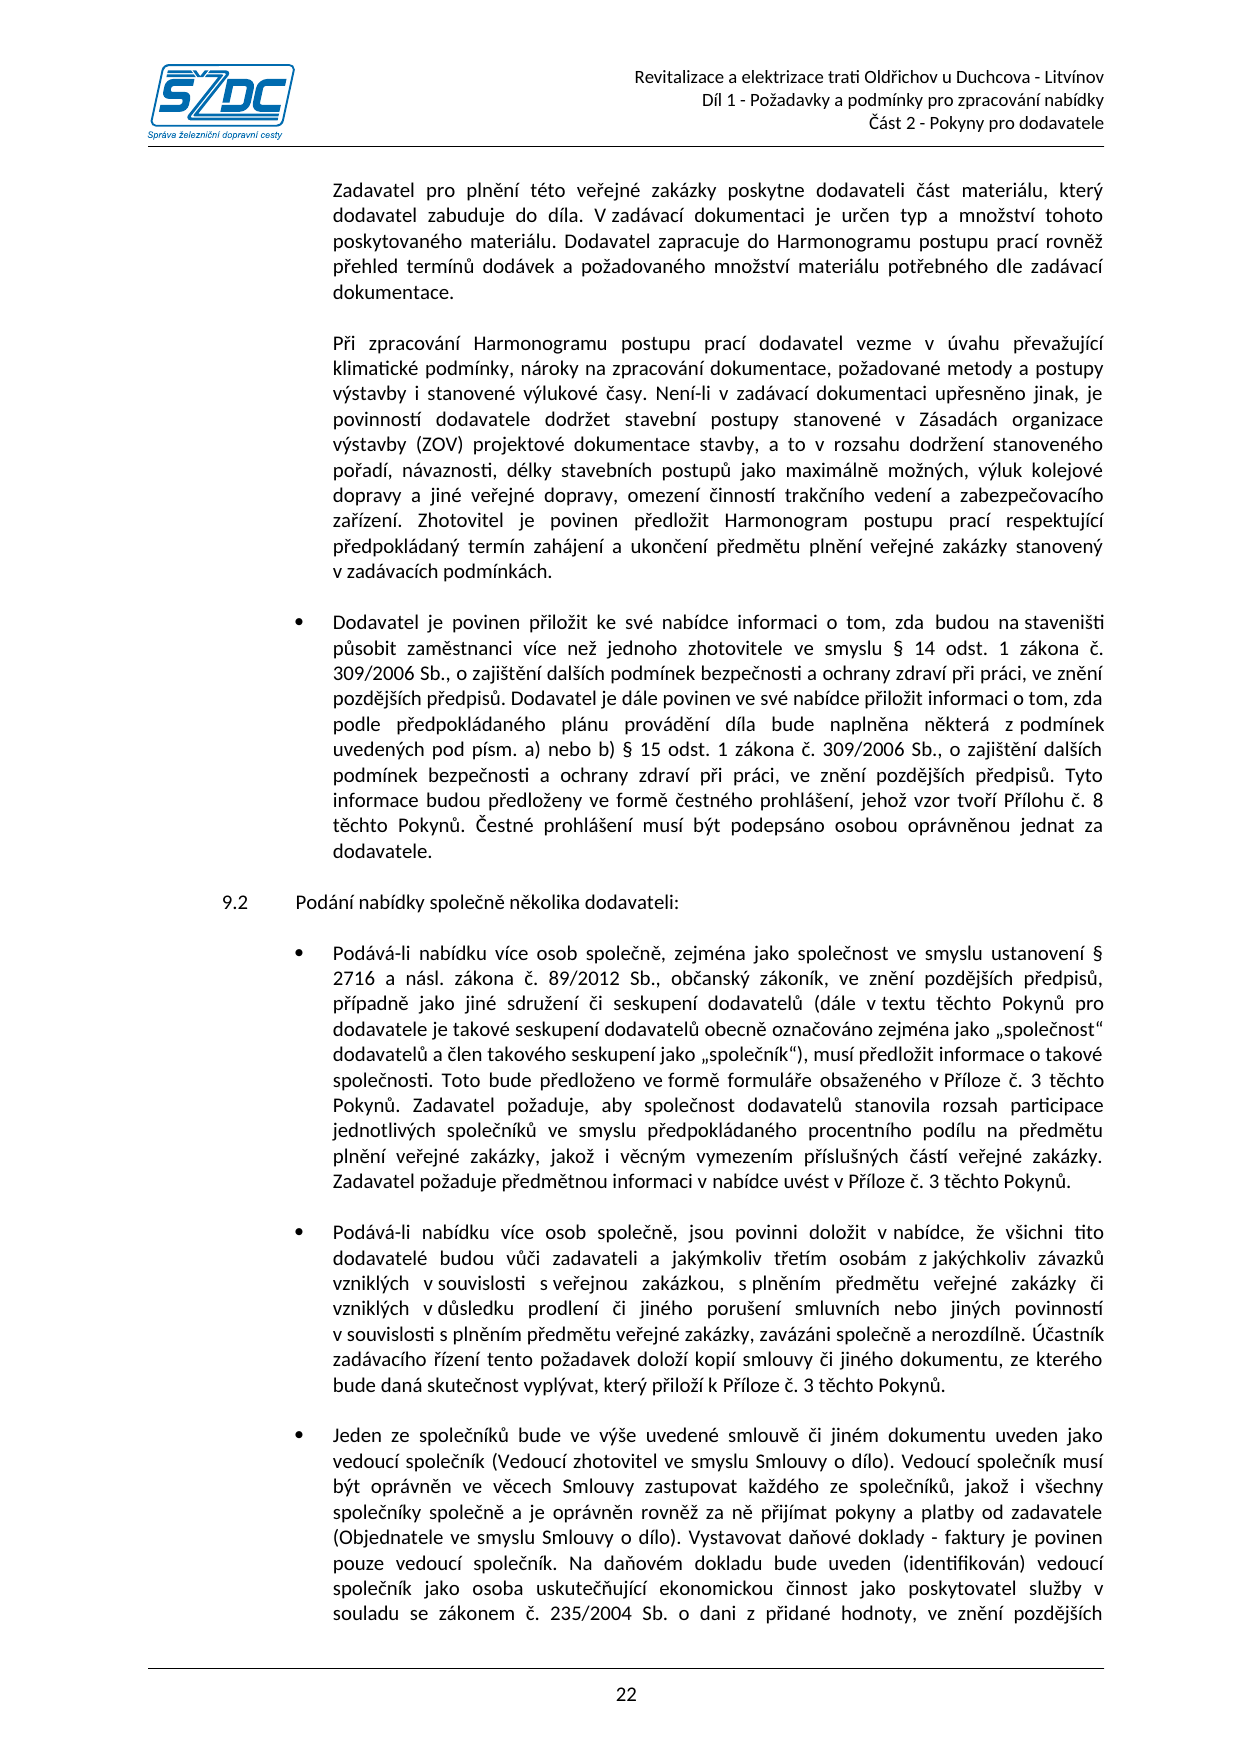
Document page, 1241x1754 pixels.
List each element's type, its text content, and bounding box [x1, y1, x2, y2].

list Podává-li nabídku více osob společně, zejména jako společnost ve smyslu ustanovení § 2716 a násl. zákona č. 89/2012 Sb., občanský zákoník, ve znění pozdějších předpisů, případně jako jiné sdružení či seskupení dodavatelů (dále v textu těchto Pokynů pro dodavatele je takové seskupení dodavatelů obecně označováno zejména jako „společnost“ dodavatelů a člen takového seskupení jako „společník“), musí předložit informace o takové společnosti. Toto bude předloženo ve formě formuláře obsaženého v Příloze č. 3 těchto Pokynů. Zadavatel požaduje, aby společnost dodavatelů stanovila rozsah participace jednotlivých společníků ve smyslu předpokládaného procentního podílu na předmětu plnění veřejné zakázky, jakož i věcným vymezením příslušných částí veřejné zakázky. Zadavatel požaduje předmětnou informaci v nabídce uvést v Příloze č. 3 těchto Pokynů. [295, 940, 1104, 1194]
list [295, 1423, 1104, 1626]
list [295, 177, 1104, 304]
list Podání nabídky společně několika dodavateli: [222, 889, 1104, 914]
list Dodavatel je povinen přiložit ke své nabídce informaci o tom, zda budou na staveništi působit zaměstnanci více než jednoho zhotovitele ve smyslu § 14 odst. 1 zákona č. 309/2006 Sb., o zajištění dalších podmínek bezpečnosti a ochrany zdraví při práci, ve znění pozdějších předpisů. Dodavatel je dále povinen ve své nabídce přiložit informaci o tom, zda podle předpokládaného plánu provádění díla bude naplněna některá z podmínek uvedených pod písm. a) nebo b) § 15 odst. 1 zákona č. 309/2006 Sb., o zajištění dalších podmínek bezpečnosti a ochrany zdraví při práci, ve znění pozdějších předpisů. Tyto informace budou předloženy ve formě čestného prohlášení, jehož vzor tvoří Přílohu č. 8 těchto Pokynů. Čestné prohlášení musí být podepsáno osobou oprávněnou jednat za dodavatele. [295, 609, 1104, 863]
list Podává-li nabídku více osob společně, jsou povinni doložit v nabídce, že všichni tito dodavatelé budou vůči zadavateli a jakýmkoliv třetím osobám z jakýchkoliv závazků vzniklých v souvislosti s veřejnou zakázkou, s plněním předmětu veřejné zakázky či vzniklých v důsledku prodlení či jiného porušení smluvních nebo jiných povinností v souvislosti s plněním předmětu veřejné zakázky, zavázáni společně a nerozdílně. Účastník zadávacího řízení tento požadavek doloží kopií smlouvy či jiného dokumentu, ze kterého bude daná skutečnost vyplývat, který přiloží k Příloze č. 3 těchto Pokynů. [295, 1219, 1104, 1397]
text Při zpracování Harmonogramu postupu prací dodavatel vezme v úvahu převažující klimatické podmínky, nároky na zpracování dokumentace, požadované metody a postupy výstavby i stanovené výlukové časy. Není-li v zadávací dokumentaci upřesněno jinak, je povinností dodavatele dodržet stavební postupy stanovené v Zásadách organizace výstavby (ZOV) projektové dokumentace stavby, a to v rozsahu dodržení stanoveného pořadí, návaznosti, délky stavebních postupů jako maximálně možných, výluk kolejové dopravy a jiné veřejné dopravy, omezení činností trakčního vedení a zabezpečovacího zařízení. Zhotovitel je povinen předložit Harmonogram postupu prací respektující předpokládaný termín zahájení a ukončení předmětu plnění veřejné zakázky stanovený v zadávacích podmínkách. [333, 330, 1104, 584]
